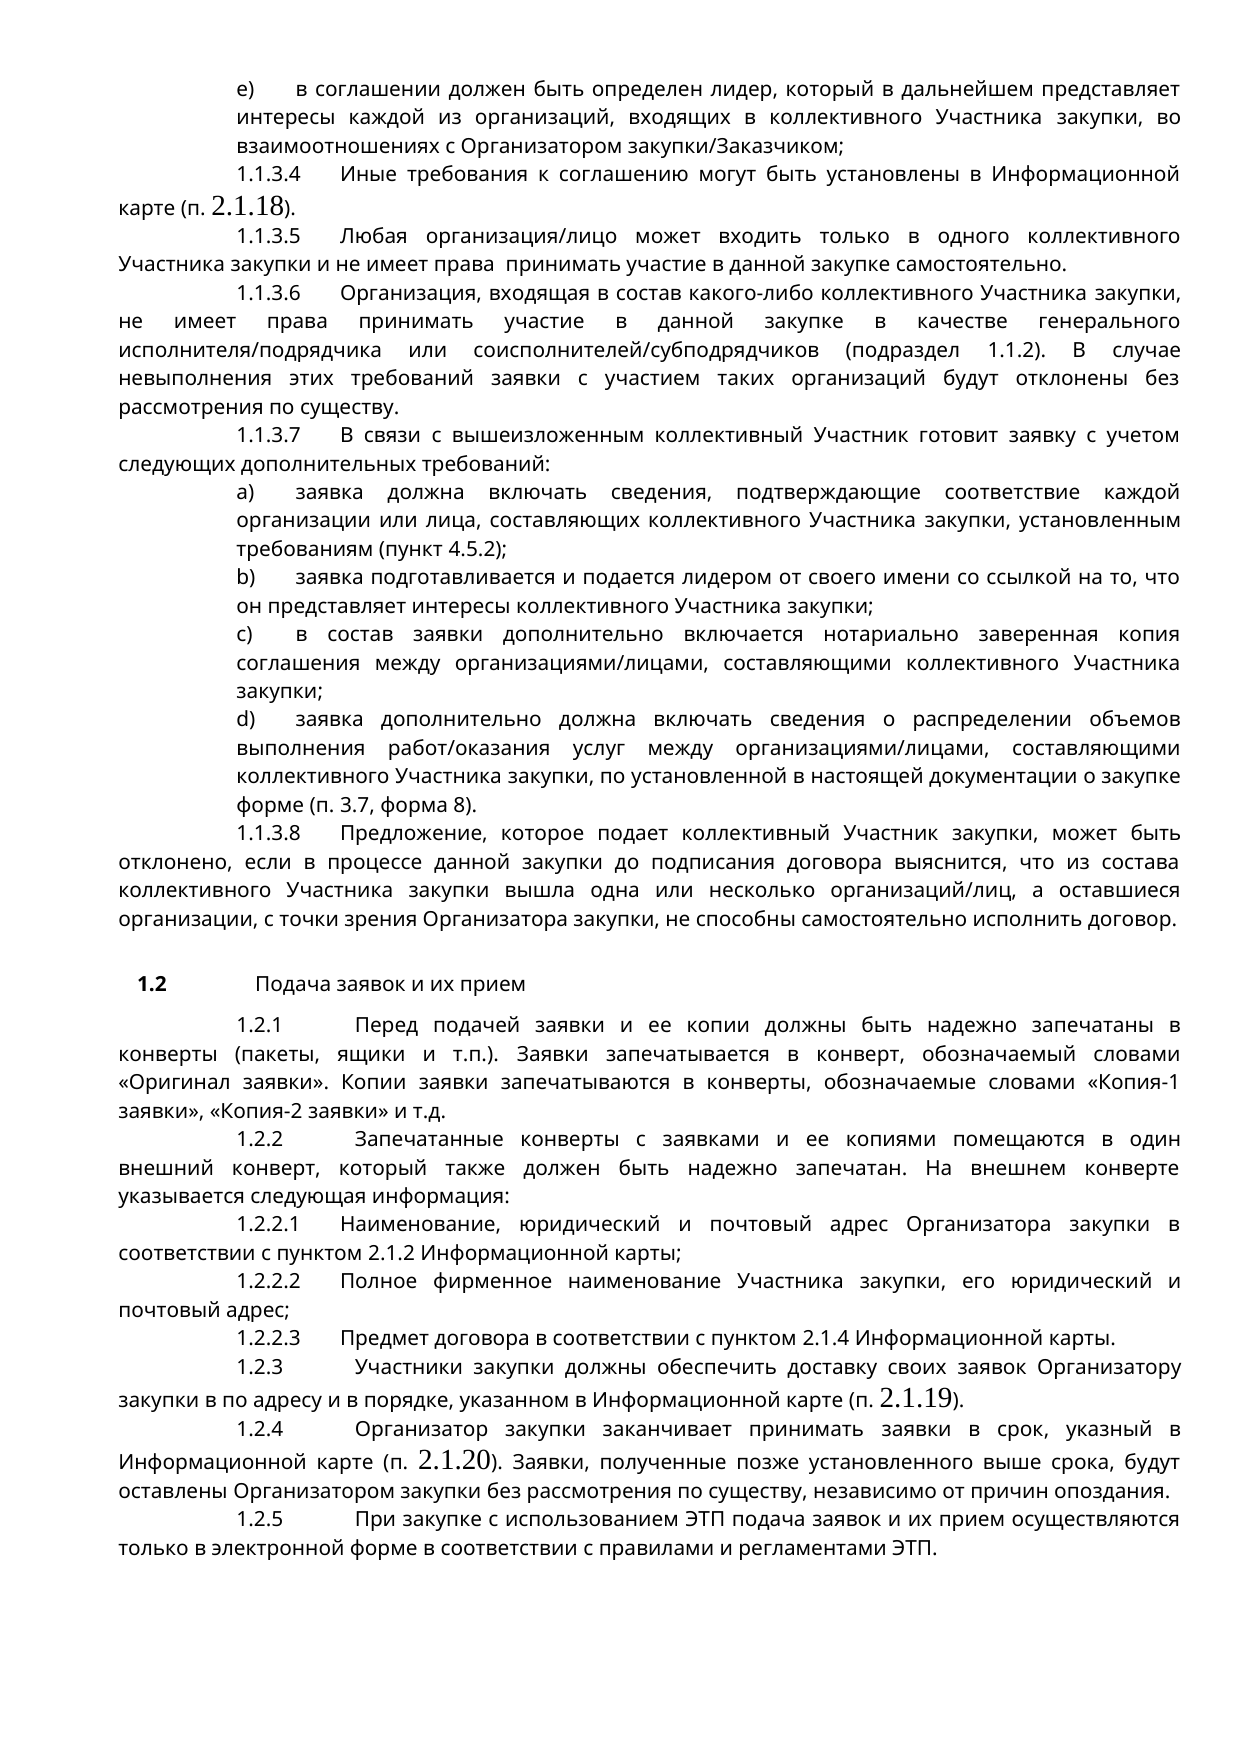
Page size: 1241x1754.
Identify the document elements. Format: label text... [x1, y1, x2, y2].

list Предложение, которое подает коллективный Участник закупки, может быть отклонено, если в процессе данной закупки до подписания договора выяснится, что из состава коллективного Участника закупки вышла одна или несколько организаций/лиц, а оставшиеся организации, с точки зрения Организатора закупки, не способны самостоятельно исполнить договор. [118, 818, 1181, 932]
list Полное фирменное наименование Участника закупки, его юридический и почтовый адрес; [118, 1266, 1181, 1323]
list заявка подготавливается и подается лидером от своего имени со ссылкой на то, что он представляет интересы коллективного Участника закупки; [236, 562, 1181, 619]
list Любая организация/лицо может входить только в одного коллективного Участника закупки и не имеет права принимать участие в данной закупке самостоятельно. [118, 221, 1181, 278]
list Иные требования к соглашению могут быть установлены в Информационной карте (п. 5.1.18). [118, 159, 1181, 221]
list Предмет договора в соответствии с пунктом 5.1.4 Информационной карты. [118, 1323, 1181, 1352]
list Перед подачей заявки и ее копии должны быть надежно запечатаны в конверты (пакеты, ящики и т.п.). Заявки запечатывается в конверт, обозначаемый словами «Оригинал заявки». Копии заявки запечатываются в конверты, обозначаемые словами «Копия-1 заявки», «Копия-2 заявки» и т.д. [118, 1011, 1181, 1124]
list заявка дополнительно должна включать сведения о распределении объемов выполнения работ/оказания услуг между организациями/лицами, составляющими коллективного Участника закупки, по установленной в настоящей документации о закупке форме (п. 6.8, форма 8). [236, 704, 1181, 818]
list в соглашении должен быть определен лидер, который в дальнейшем представляет интересы каждой из организаций, входящих в коллективного Участника закупки, во взаимоотношениях с Организатором закупки/Заказчиком; [236, 74, 1181, 159]
list В связи с вышеизложенным коллективный Участник готовит заявку с учетом следующих дополнительных требований: [118, 420, 1181, 477]
list Запечатанные конверты с заявками и ее копиями помещаются в один внешний конверт, который также должен быть надежно запечатан. На внешнем конверте указывается следующая информация: [118, 1124, 1181, 1209]
list Организация, входящая в состав какого-либо коллективного Участника закупки, не имеет права принимать участие в данной закупке в качестве генерального исполнителя/подрядчика или соисполнителей/субподрядчиков (подраздел 4.5.3). В случае невыполнения этих требований заявки с участием таких организаций будут отклонены без рассмотрения по существу. [118, 278, 1181, 420]
list Наименование, юридический и почтовый адрес Организатора закупки в соответствии с пунктом 5.1.2 Информационной карты; [118, 1209, 1181, 1266]
subtitle Подача заявок и их прием [137, 969, 1181, 998]
list в состав заявки дополнительно включается нотариально заверенная копия соглашения между организациями/лицами, составляющими коллективного Участника закупки; [236, 619, 1181, 704]
list Участники закупки должны обеспечить доставку своих заявок Организатору закупки в по адресу и в порядке, указанном в Информационной карте (п. 5.1.19). [118, 1352, 1181, 1414]
list При закупке с использованием ЭТП подача заявок и их прием осуществляются только в электронной форме в соответствии с правилами и регламентами ЭТП. [118, 1504, 1181, 1561]
list Организатор закупки заканчивает принимать заявки в срок, указный в Информационной карте (п. 5.1.20). Заявки, полученные позже установленного выше срока, будут оставлены Организатором закупки без рассмотрения по существу, независимо от причин опоздания. [118, 1414, 1181, 1504]
list заявка должна включать сведения, подтверждающие соответствие каждой организации или лица, составляющих коллективного Участника закупки, установленным требованиям (пункт 4.5.2); [236, 477, 1181, 562]
